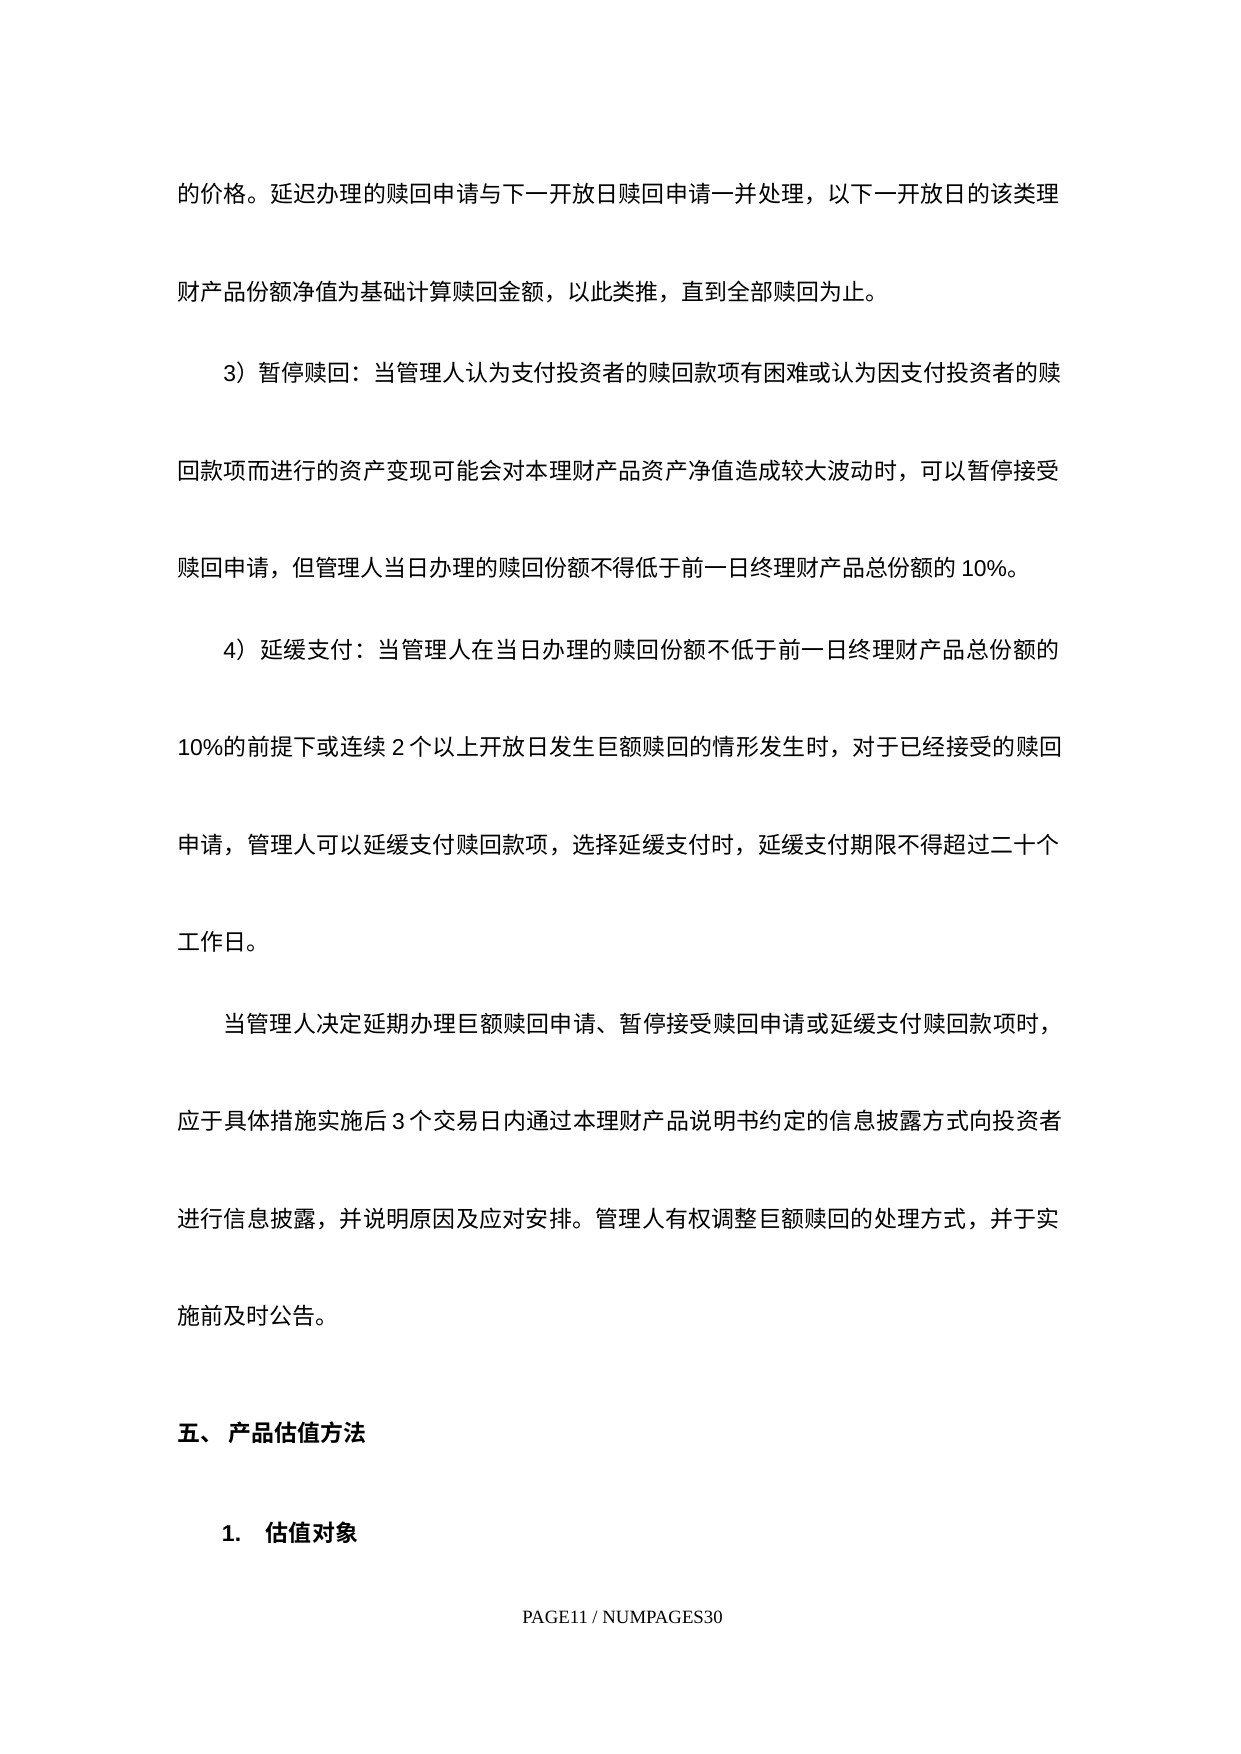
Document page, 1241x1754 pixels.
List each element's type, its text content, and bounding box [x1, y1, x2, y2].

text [177, 160, 1063, 323]
text 当管理人决定延期办理巨额赎回申请、暂停接受赎回申请或延缓支付赎回款项时，应于具体措施实施后3个交易日内通过本理财产品说明书约定的信息披露方式向投资者进行信息披露，并说明原因及应对安排。管理人有权调整巨额赎回的处理方式，并于实施前及时公告。 [177, 990, 1063, 1347]
text 3）暂停赎回：当管理人认为支付投资者的赎回款项有困难或认为因支付投资者的赎回款项而进行的资产变现可能会对本理财产品资产净值造成较大波动时，可以暂停接受赎回申请，但管理人当日办理的赎回份额不得低于前一日终理财产品总份额的10%。 [177, 339, 1063, 599]
subtitle 产品估值方法 [177, 1399, 1063, 1464]
text 4）延缓支付：当管理人在当日办理的赎回份额不低于前一日终理财产品总份额的10%的前提下或连续2个以上开放日发生巨额赎回的情形发生时，对于已经接受的赎回申请，管理人可以延缓支付赎回款项，选择延缓支付时，延缓支付期限不得超过二十个工作日。 [177, 616, 1063, 973]
list 估值对象 [222, 1499, 1063, 1564]
